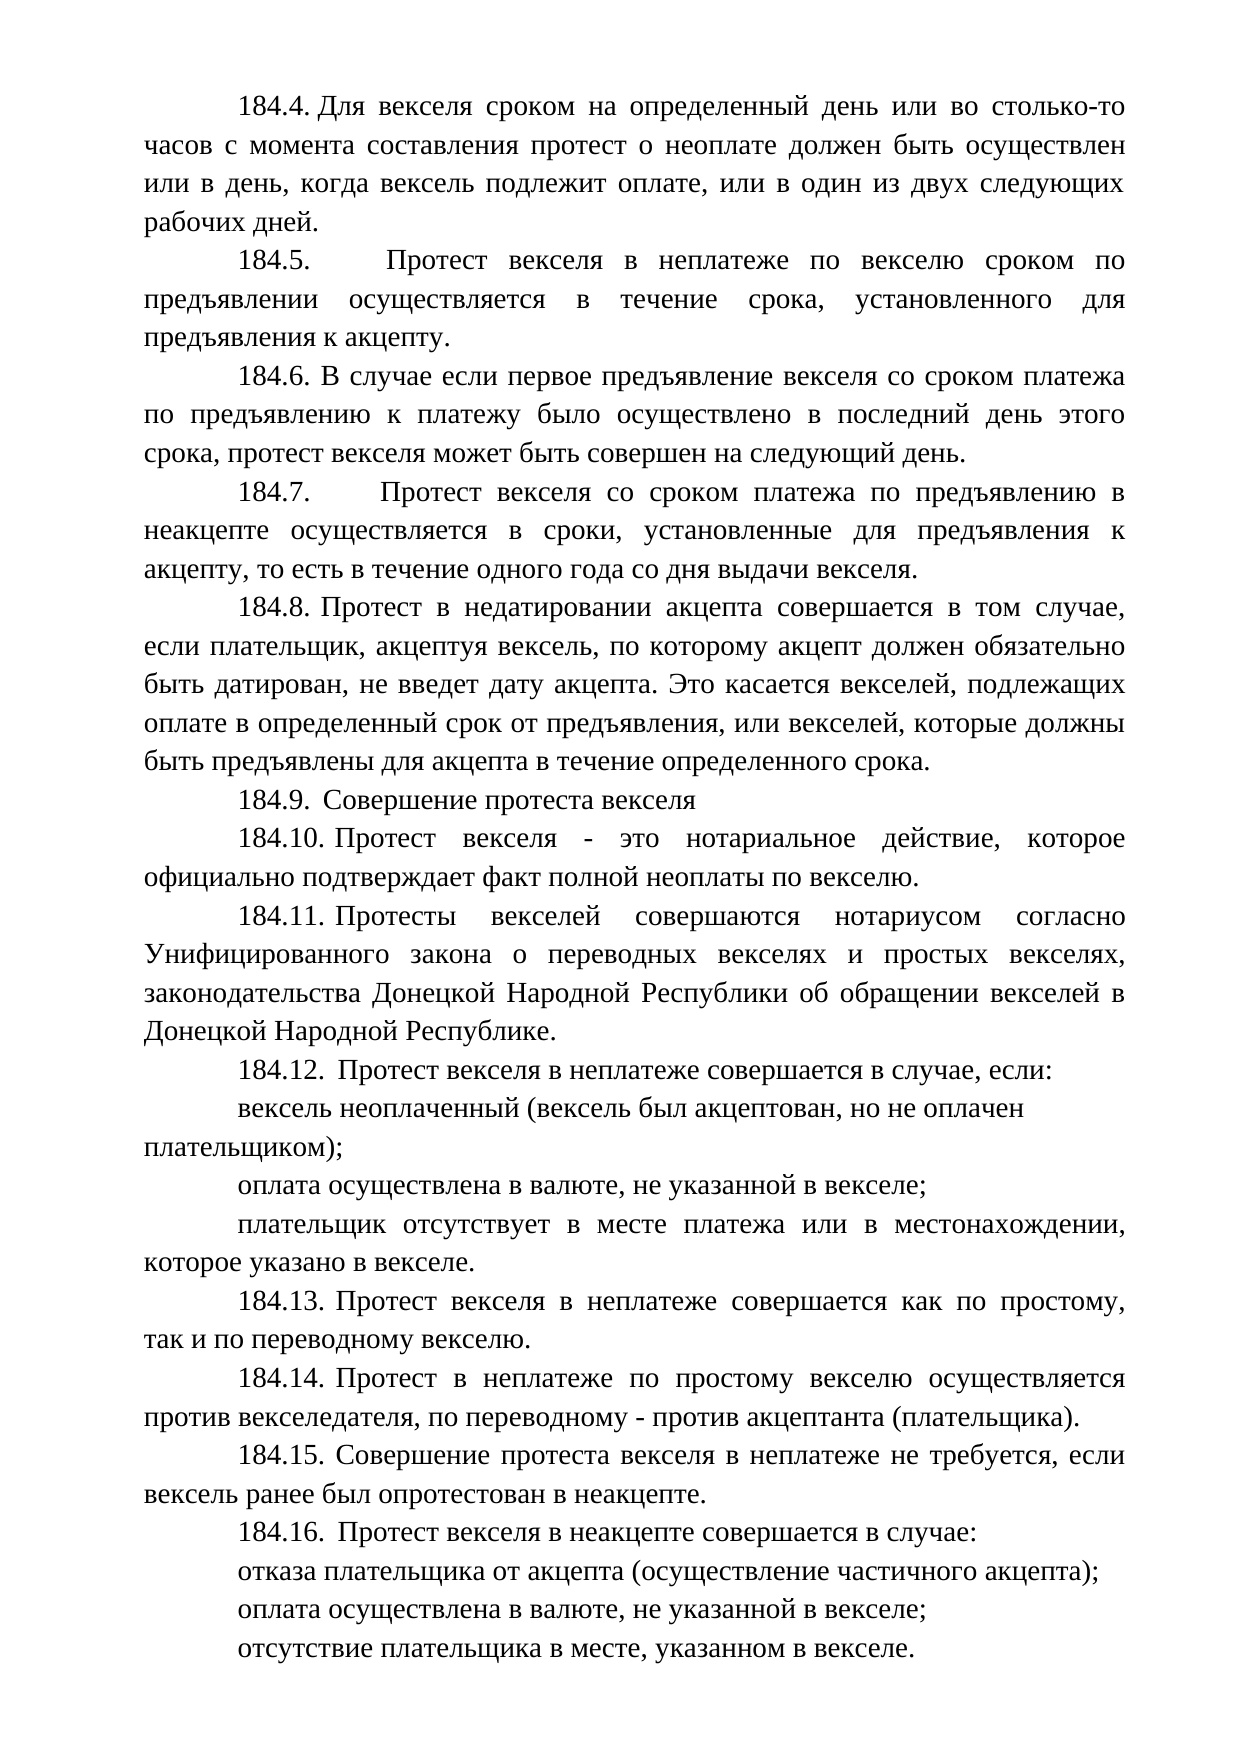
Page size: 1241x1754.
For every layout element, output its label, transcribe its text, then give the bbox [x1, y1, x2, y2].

list Совершение протеста векселя в неплатеже не требуется, если вексель ранее был опротестован в неакцепте. [144, 1437, 1126, 1509]
text отсутствие плательщика в месте, указанном в векселе. [144, 1630, 1126, 1663]
list В случае если первое предъявление векселя со сроком платежа по предъявлению к платежу было осуществлено в последний день этого срока, протест векселя может быть совершен на следующий день. [144, 358, 1126, 469]
list Протест векселя в неплатеже совершается в случае, если: [144, 1052, 1126, 1085]
list Протест векселя в неплатеже совершается как по простому, так и по переводному векселю. [144, 1283, 1126, 1355]
text плательщик отсутствует в месте платежа или в местонахождении, которое указано в векселе. [144, 1206, 1126, 1278]
text вексель неоплаченный (вексель был акцептован, но не оплачен [144, 1090, 1126, 1124]
list Протест векселя - это нотариальное действие, которое официально подтверждает факт полной неоплаты по векселю. [144, 821, 1126, 893]
text оплата осуществлена в валюте, не указанной в векселе; [144, 1167, 1126, 1201]
list Протест векселя в неплатеже по векселю сроком по предъявлении осуществляется в течение срока, установленного для предъявления к акцепту. [144, 242, 1126, 353]
list Протесты векселей совершаются нотариусом согласно Унифицированного закона о переводных векселях и простых векселях, законодательства Донецкой Народной Республики об обращении векселей в Донецкой Народной Республике. [144, 898, 1126, 1047]
text оплата осуществлена в валюте, не указанной в векселе; [144, 1591, 1126, 1625]
text плательщиком); [144, 1129, 1126, 1162]
text отказа плательщика от акцепта (осуществление частичного акцепта); [144, 1553, 1126, 1586]
list Протест векселя со сроком платежа по предъявлению в неакцепте осуществляется в сроки, установленные для предъявления к акцепту, то есть в течение одного года со дня выдачи векселя. [144, 474, 1126, 584]
list Совершение протеста векселя [144, 782, 1126, 816]
list Протест в неплатеже по простому векселю осуществляется против векселедателя, по переводному - против акцептанта (плательщика). [144, 1360, 1126, 1432]
list Протест векселя в неакцепте совершается в случае: [144, 1514, 1126, 1548]
list Протест в недатировании акцепта совершается в том случае, если плательщик, акцептуя вексель, по которому акцепт должен обязательно быть датирован, не введет дату акцепта. Это касается векселей, подлежащих оплате в определенный срок от предъявления, или векселей, которые должны быть предъявлены для акцепта в течение определенного срока. [144, 589, 1126, 777]
list Для векселя сроком на определенный день или во столько-то часов с момента составления протест о неоплате должен быть осуществлен или в день, когда вексель подлежит оплате, или в один из двух следующих рабочих дней. [144, 88, 1126, 237]
